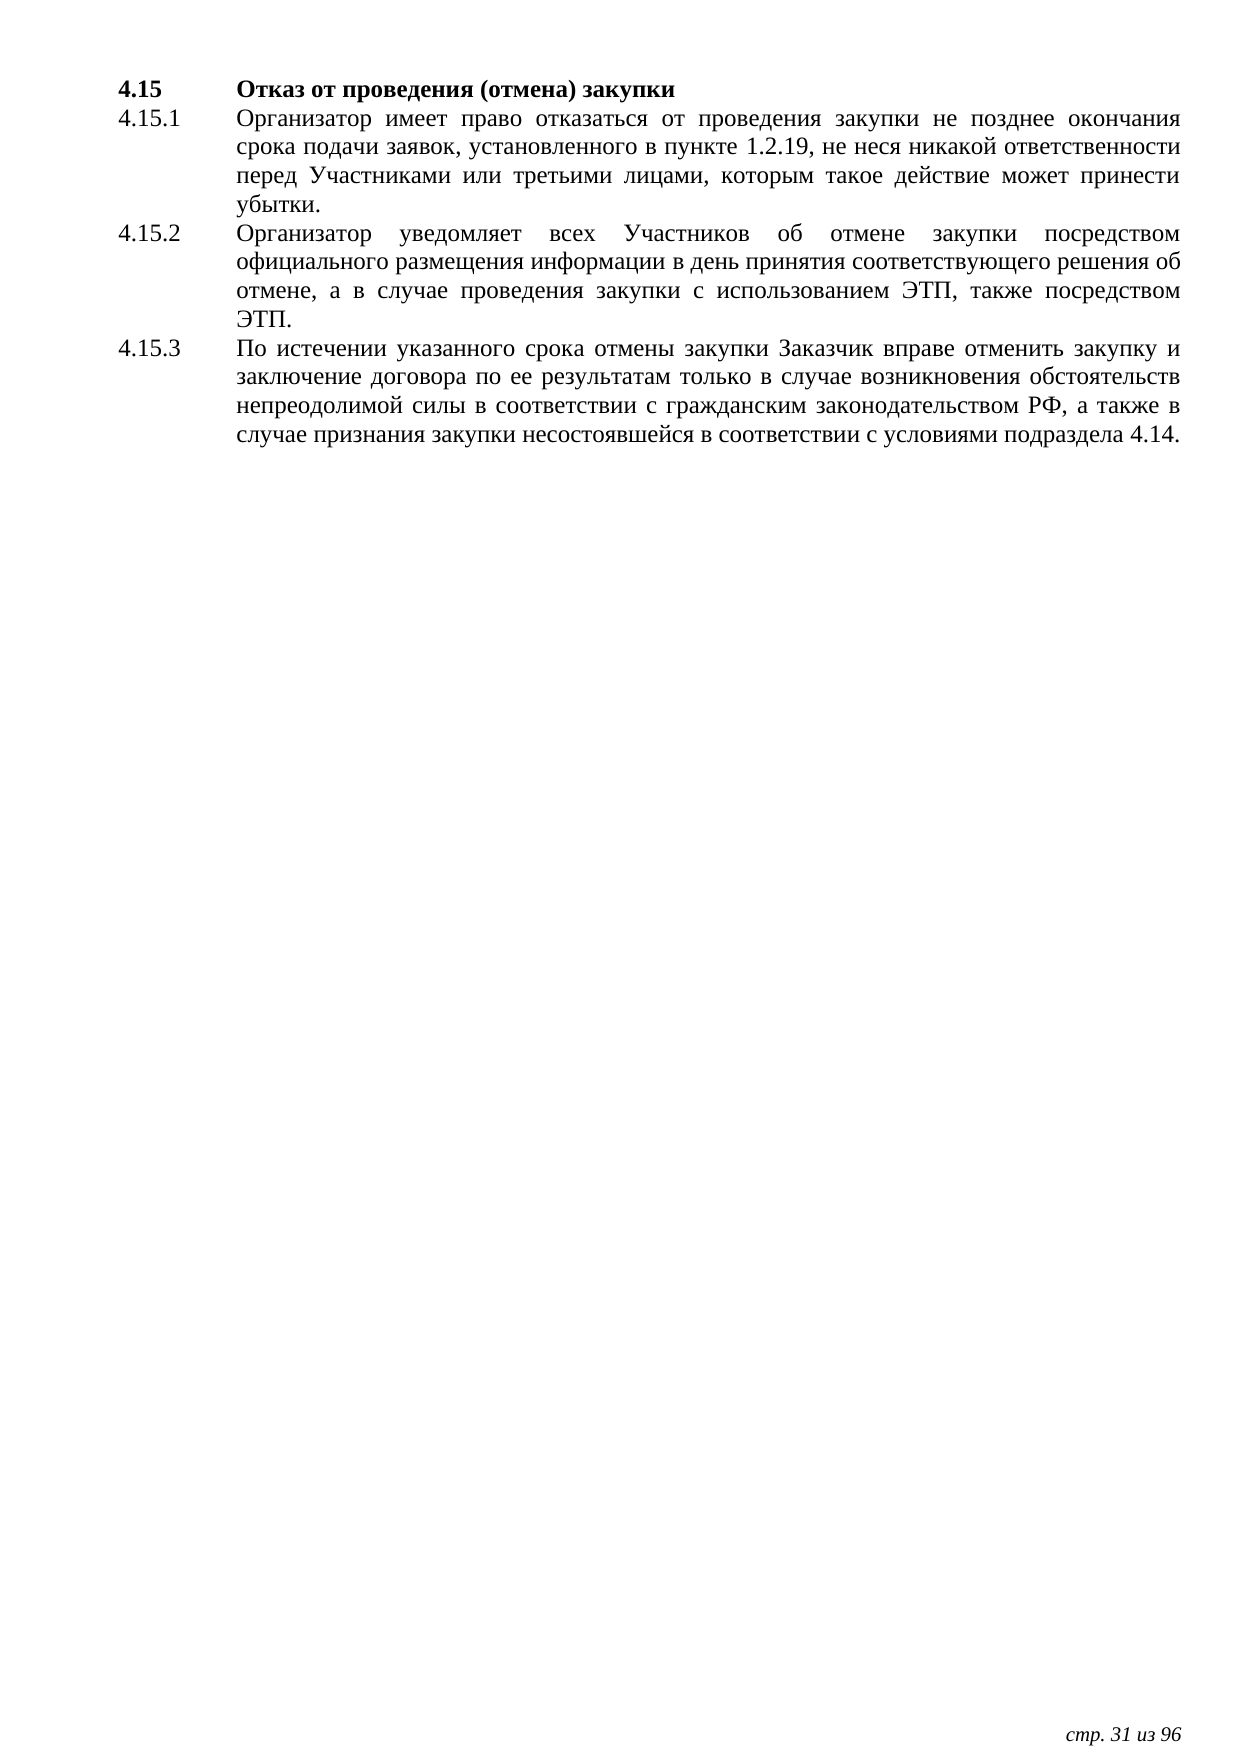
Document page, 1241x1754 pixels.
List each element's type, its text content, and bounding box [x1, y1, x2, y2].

subtitle Отказ от проведения (отмена) закупки [118, 74, 1181, 103]
text По истечении указанного срока отмены закупки Заказчик вправе отменить закупку и заключение договора по ее результатам только в случае возникновения обстоятельств непреодолимой силы в соответствии с гражданским законодательством РФ, а также в случае признания закупки несостоявшейся в соответствии с условиями подраздела 4.14. [118, 333, 1181, 448]
text Организатор имеет право отказаться от проведения закупки не позднее окончания срока подачи заявок, установленного в пункте 1.2.19, не неся никакой ответственности перед Участниками или третьими лицами, которым такое действие может принести убытки. [118, 103, 1181, 218]
text Организатор уведомляет всех Участников об отмене закупки посредством официального размещения информации в день принятия соответствующего решения об отмене, а в случае проведения закупки с использованием ЭТП, также посредством ЭТП. [118, 218, 1181, 333]
